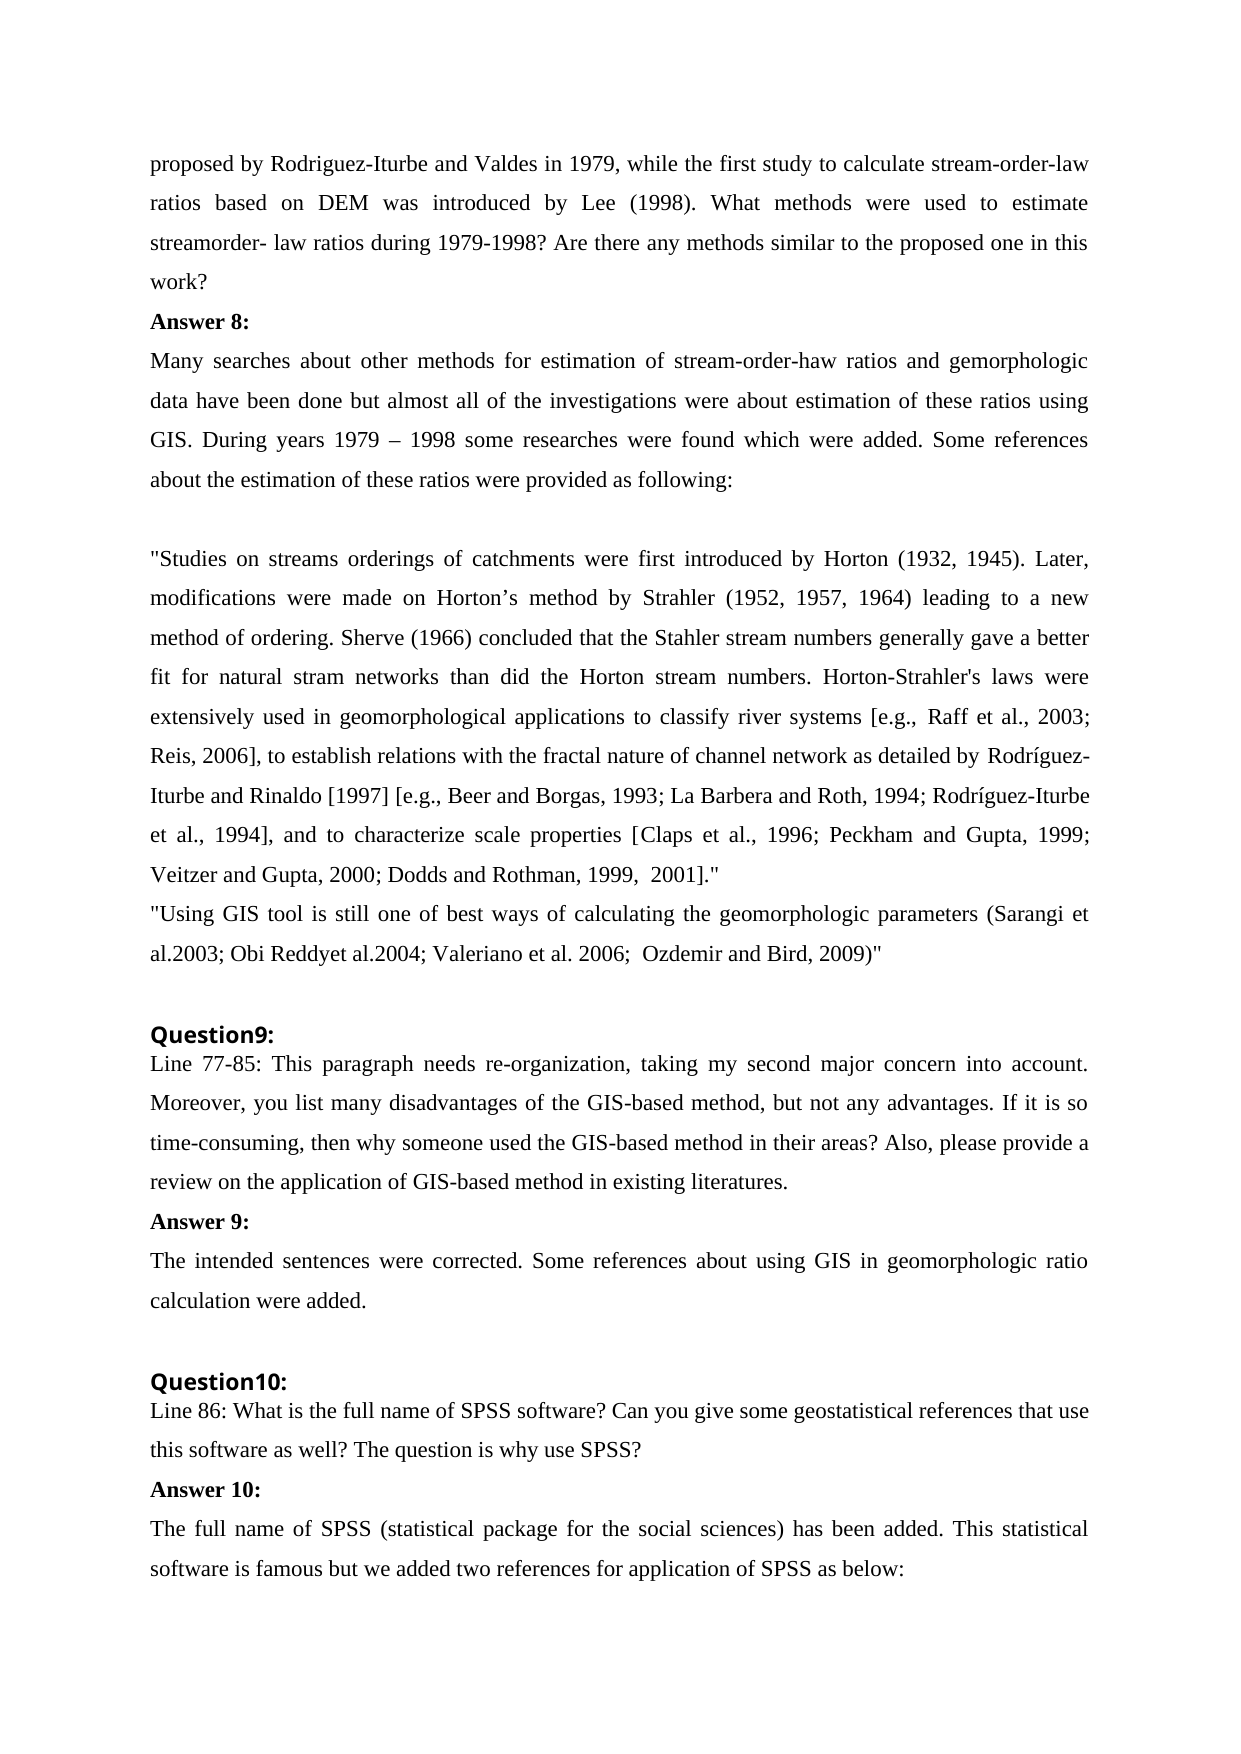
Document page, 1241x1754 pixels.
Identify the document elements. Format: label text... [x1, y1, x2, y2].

text The full name of SPSS (statistical package for the social sciences) has been added. This statistical software is famous but we added two references for application of SPSS as below: [150, 1515, 1090, 1581]
text Question10: [150, 1366, 1090, 1397]
text Many searches about other methods for estimation of stream-order-haw ratios and gemorphologic data have been done but almost all of the investigations were about estimation of these ratios using GIS. During years 1979 – 1998 some researches were found which were added. Some references about the estimation of these ratios were provided as following: [150, 347, 1090, 492]
text Answer 9: [150, 1208, 1090, 1234]
text "Using GIS tool is still one of best ways of calculating the geomorphologic parameters (Sarangi et al.2003; Obi Reddyet al.2004; Valeriano et al. 2006; Ozdemir and Bird, 2009)" [150, 900, 1090, 966]
text Line 86: What is the full name of SPSS software? Can you give some geostatistical references that use this software as well? The question is why use SPSS? [150, 1397, 1090, 1463]
text Question9: [150, 1018, 1090, 1050]
text Answer 8: [150, 308, 1090, 334]
text The intended sentences were corrected. Some references about using GIS in geomorphologic ratio calculation were added. [150, 1247, 1090, 1313]
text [150, 150, 1090, 295]
text Line 77-85: This paragraph needs re-organization, taking my second major concern into account. Moreover, you list many disadvantages of the GIS-based method, but not any advantages. If it is so time-consuming, then why someone used the GIS-based method in their areas? Also, please provide a review on the application of GIS-based method in existing literatures. [150, 1050, 1090, 1194]
text Answer 10: [150, 1476, 1090, 1502]
text "Studies on streams orderings of catchments were first introduced by Horton (1932, 1945). Later, modifications were made on Horton’s method by Strahler (1952, 1957, 1964) leading to a new method of ordering. Sherve (1966) concluded that the Stahler stream numbers generally gave a better fit for natural stram networks than did the Horton stream numbers. Horton-Strahler's laws were extensively used in geomorphological applications to classify river systems [e.g., Raff et al., 2003; Reis, 2006], to establish relations with the fractal nature of channel network as detailed by Rodríguez-Iturbe and Rinaldo [1997] [e.g., Beer and Borgas, 1993; La Barbera and Roth, 1994; Rodríguez-Iturbe et al., 1994], and to characterize scale properties [Claps et al., 1996; Peckham and Gupta, 1999; Veitzer and Gupta, 2000; Dodds and Rothman, 1999, 2001]." [150, 545, 1090, 887]
